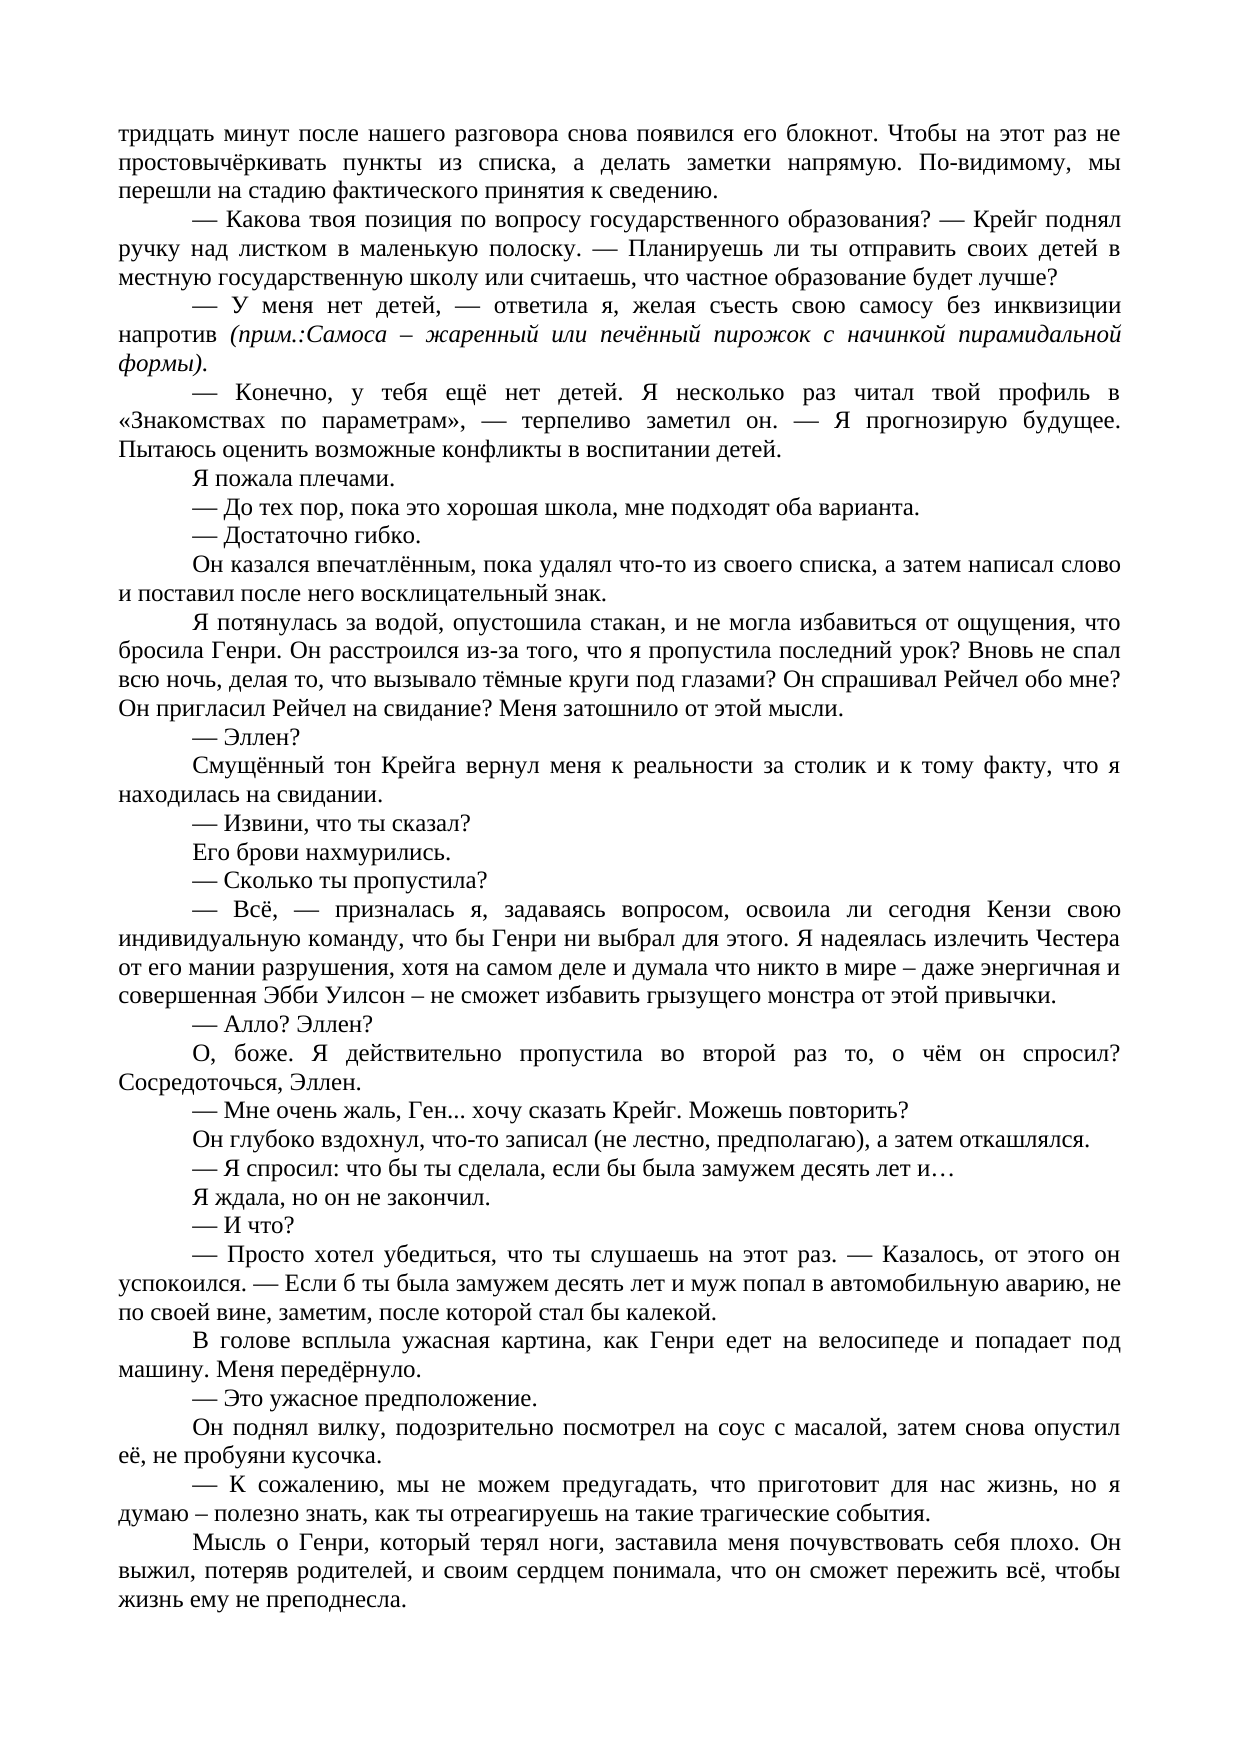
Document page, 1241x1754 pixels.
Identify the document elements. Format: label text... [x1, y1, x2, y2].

text — Всё, — призналась я, задаваясь вопросом, освоила ли сегодня Кензи свою индивидуальную команду, что бы Генри ни выбрал для этого. Я надеялась излечить Честера от его мании разрушения, хотя на самом деле и думала что никто в мире – даже энергичная и совершенная Эбби Уилсон – не сможет избавить грызущего монстра от этой привычки. [118, 894, 1122, 1009]
text Он казался впечатлённым, пока удалял что-то из своего списка, а затем написал слово и поставил после него восклицательный знак. [118, 549, 1122, 607]
text — Просто хотел убедиться, что ты слушаешь на этот раз. — Казалось, от этого он успокоился. — Если б ты была замужем десять лет и муж попал в автомобильную аварию, не по своей вине, заметим, после которой стал бы калекой. [118, 1239, 1122, 1326]
text Его брови нахмурились. [118, 837, 1122, 866]
text Он глубоко вздохнул, что-то записал (не лестно, предполагаю), а затем откашлялся. [118, 1124, 1122, 1153]
text — К сожалению, мы не можем предугадать, что приготовит для нас жизнь, но я думаю – полезно знать, как ты отреагируешь на такие трагические события. [118, 1469, 1122, 1527]
text Мысль о Генри, который терял ноги, заставила меня почувствовать себя плохо. Он выжил, потеряв родителей, и своим сердцем понимала, что он сможет пережить всё, чтобы жизнь ему не преподнесла. [118, 1527, 1122, 1613]
text Я пожала плечами. [118, 463, 1122, 492]
text Я потянулась за водой, опустошила стакан, и не могла избавиться от ощущения, что бросила Генри. Он расстроился из-за того, что я пропустила последний урок? Вновь не спал всю ночь, делая то, что вызывало тёмные круги под глазами? Он спрашивал Рейчел обо мне? Он пригласил Рейчел на свидание? Меня затошнило от этой мысли. [118, 607, 1122, 722]
text — У меня нет детей, — ответила я, желая съесть свою самосу без инквизиции напротив (прим.:Самоса – жаренный или печённый пирожок с начинкой пирамидальной формы). [118, 291, 1122, 377]
text — И что? [118, 1211, 1122, 1239]
text В голове всплыла ужасная картина, как Генри едет на велосипеде и попадает под машину. Меня передёрнуло. [118, 1326, 1122, 1383]
text — Какова твоя позиция по вопросу государственного образования? — Крейг поднял ручку над листком в маленькую полоску. — Планируешь ли ты отправить своих детей в местную государственную школу или считаешь, что частное образование будет лучше? [118, 204, 1122, 291]
text Смущённый тон Крейга вернул меня к реальности за столик и к тому факту, что я находилась на свидании. [118, 751, 1122, 808]
text Я ждала, но он не закончил. [118, 1182, 1122, 1211]
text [118, 118, 1122, 204]
text — До тех пор, пока это хорошая школа, мне подходят оба варианта. [118, 492, 1122, 521]
text Он поднял вилку, подозрительно посмотрел на соус с масалой, затем снова опустил её, не пробуяни кусочка. [118, 1412, 1122, 1469]
text — Эллен? [118, 722, 1122, 751]
text О, боже. Я действительно пропустила во второй раз то, о чём он спросил? Сосредоточься, Эллен. [118, 1038, 1122, 1096]
text — Конечно, у тебя ещё нет детей. Я несколько раз читал твой профиль в «Знакомствах по параметрам», — терпеливо заметил он. — Я прогнозирую будущее. Пытаюсь оценить возможные конфликты в воспитании детей. [118, 377, 1122, 463]
text — Алло? Эллен? [118, 1009, 1122, 1038]
text — Сколько ты пропустила? [118, 866, 1122, 894]
text — Мне очень жаль, Ген... хочу сказать Крейг. Можешь повторить? [118, 1096, 1122, 1124]
text — Это ужасное предположение. [118, 1383, 1122, 1412]
text — Извини, что ты сказал? [118, 808, 1122, 837]
text — Достаточно гибко. [118, 521, 1122, 549]
text — Я спросил: что бы ты сделала, если бы была замужем десять лет и… [118, 1153, 1122, 1182]
